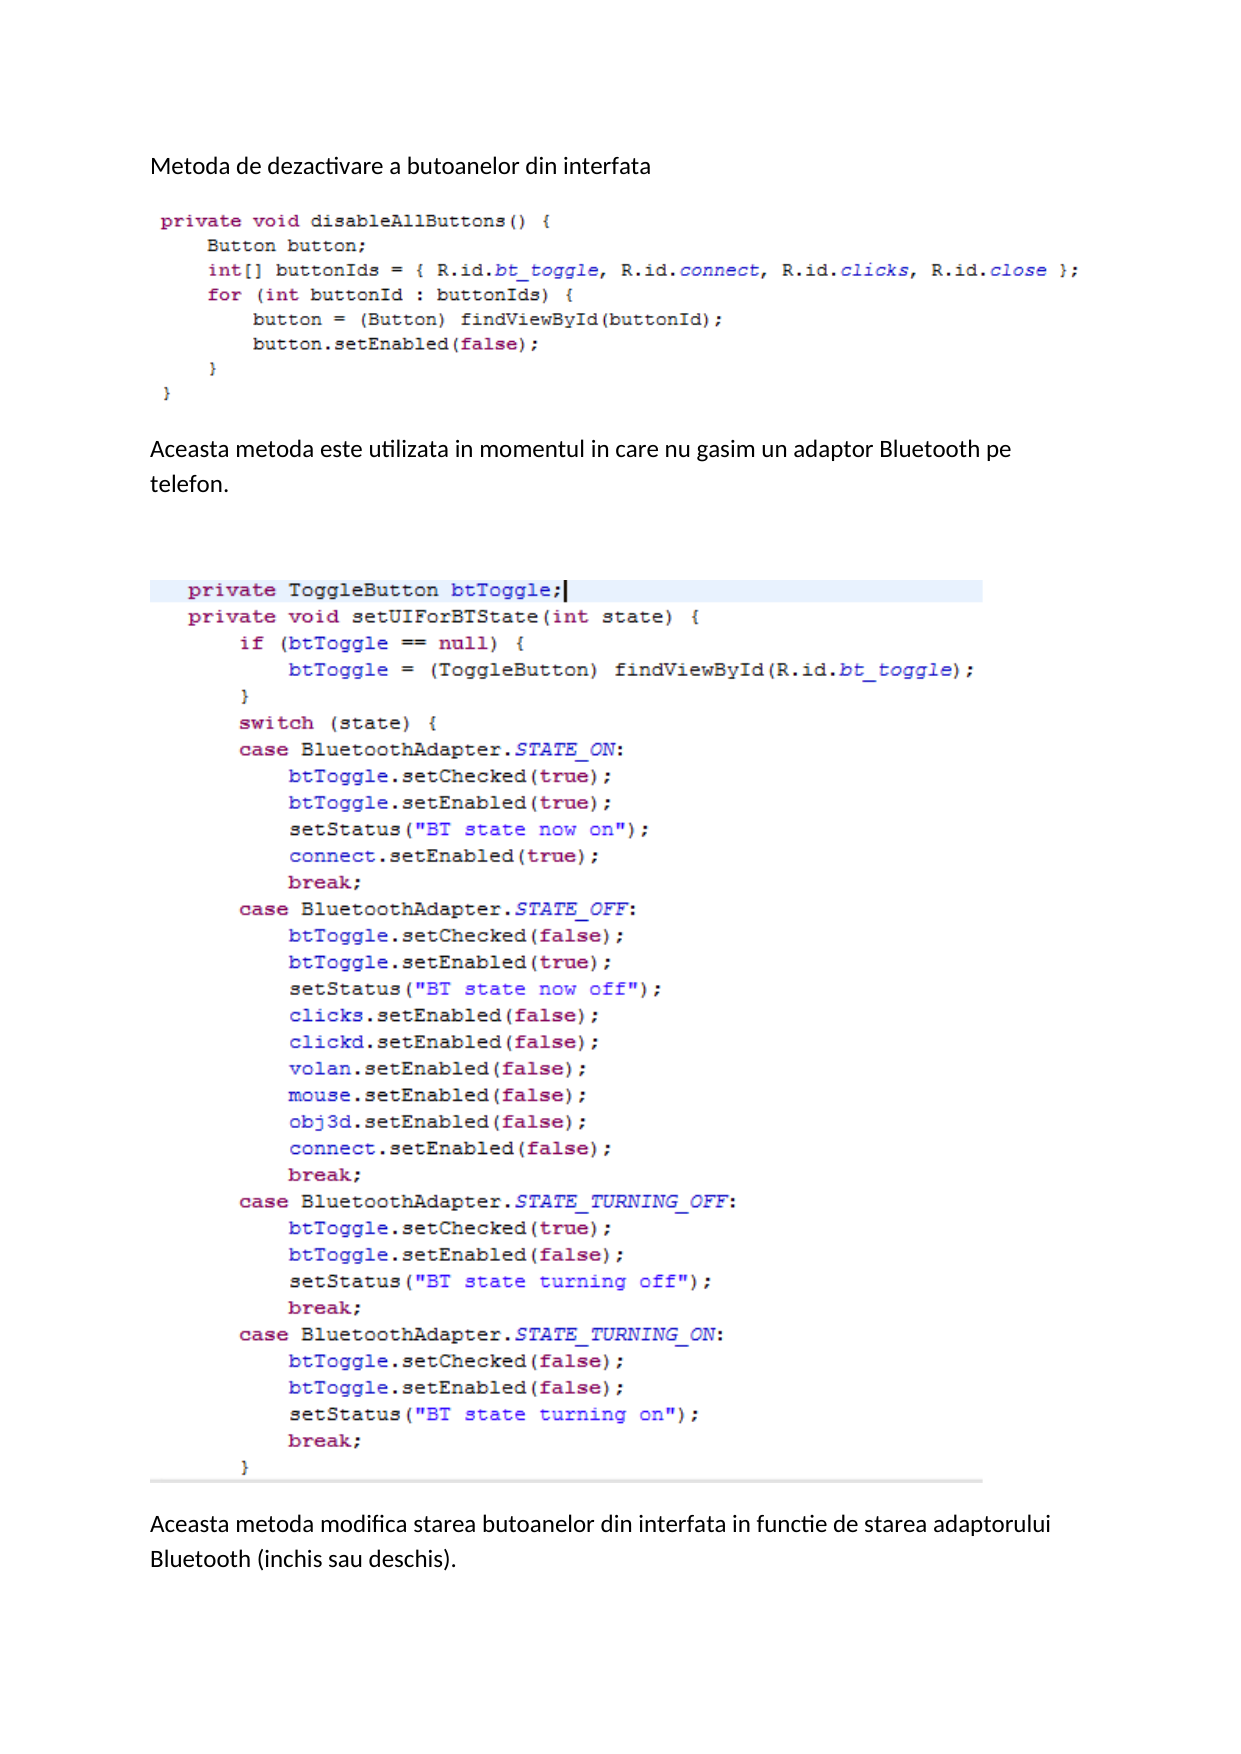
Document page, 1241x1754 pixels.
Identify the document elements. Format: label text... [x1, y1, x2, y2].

text Metoda de dezactivare a butoanelor din interfata [150, 150, 1090, 181]
text Aceasta metoda este utilizata in momentul in care nu gasim un adaptor Bluetooth pe telefon. [150, 433, 1090, 499]
text Aceasta metoda modifica starea butoanelor din interfata in functie de starea adaptorului Bluetooth (inchis sau deschis). [150, 1508, 1090, 1573]
picture [150, 205, 1091, 409]
picture [150, 580, 983, 1483]
